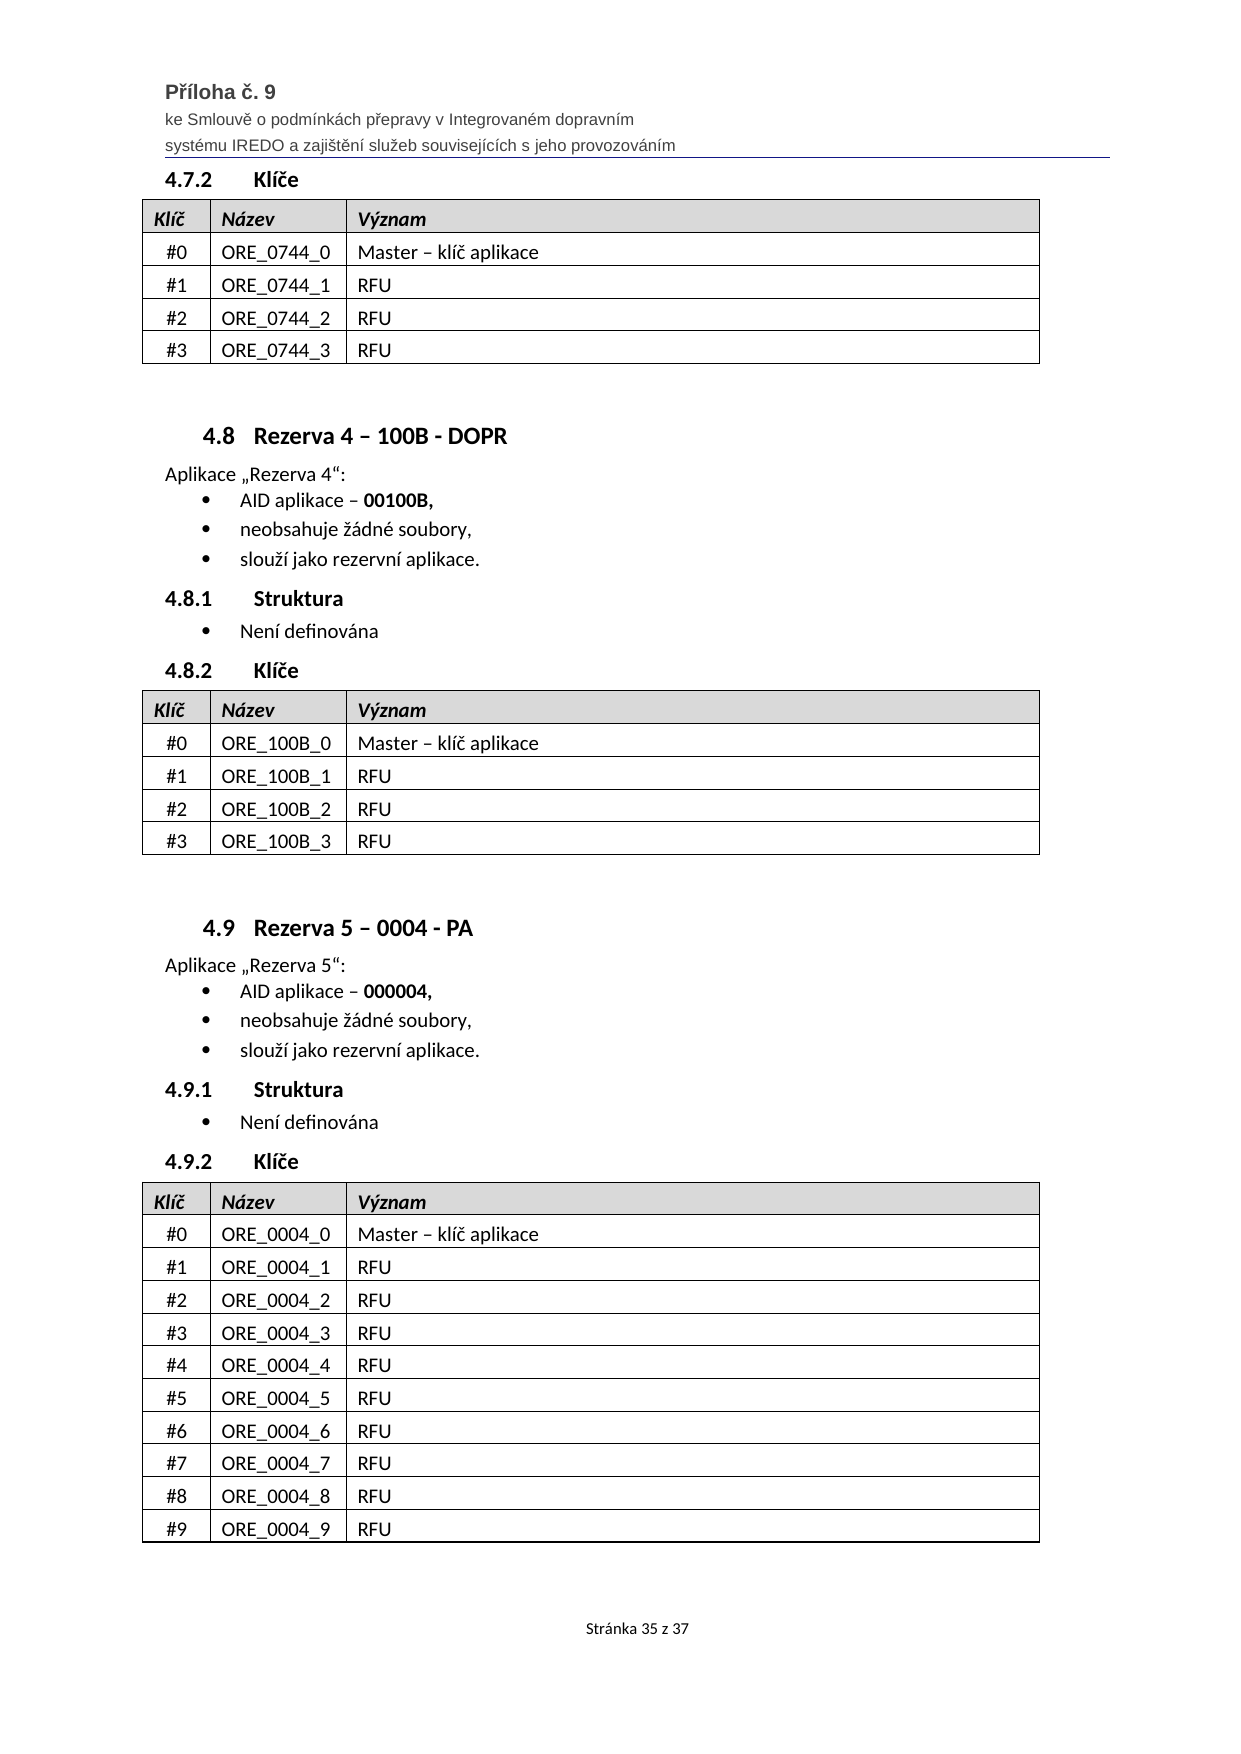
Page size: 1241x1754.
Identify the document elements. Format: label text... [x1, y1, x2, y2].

list neobsahuje žádné soubory, [202, 1008, 1110, 1033]
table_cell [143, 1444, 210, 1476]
subtitle Struktura [165, 1075, 1110, 1103]
list slouží jako rezervní aplikace. [202, 1037, 1110, 1063]
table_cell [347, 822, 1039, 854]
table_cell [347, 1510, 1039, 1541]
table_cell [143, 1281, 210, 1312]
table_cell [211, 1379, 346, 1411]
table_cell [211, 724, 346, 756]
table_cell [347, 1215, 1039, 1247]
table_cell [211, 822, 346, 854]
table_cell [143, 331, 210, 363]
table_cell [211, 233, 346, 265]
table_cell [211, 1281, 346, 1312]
list AID aplikace – 000004, [202, 978, 1110, 1003]
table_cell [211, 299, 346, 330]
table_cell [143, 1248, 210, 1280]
subtitle Klíče [165, 656, 1110, 684]
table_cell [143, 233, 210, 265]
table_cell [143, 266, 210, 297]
subtitle Rezerva 5 – 0004 - PA [203, 912, 1110, 942]
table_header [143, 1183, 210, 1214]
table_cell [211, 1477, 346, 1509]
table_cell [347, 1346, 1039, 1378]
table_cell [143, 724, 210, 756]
list neobsahuje žádné soubory, [202, 516, 1110, 542]
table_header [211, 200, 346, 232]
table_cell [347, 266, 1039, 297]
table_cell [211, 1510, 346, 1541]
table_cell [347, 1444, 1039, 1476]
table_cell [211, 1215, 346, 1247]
text Aplikace „Rezerva 4“: [165, 461, 1110, 487]
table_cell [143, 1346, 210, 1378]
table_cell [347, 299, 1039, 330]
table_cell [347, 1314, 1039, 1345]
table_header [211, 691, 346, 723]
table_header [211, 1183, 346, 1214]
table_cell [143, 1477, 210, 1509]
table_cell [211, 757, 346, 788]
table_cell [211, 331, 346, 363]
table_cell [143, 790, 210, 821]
list Není definována [202, 618, 1110, 644]
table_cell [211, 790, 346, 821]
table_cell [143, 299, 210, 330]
text Aplikace „Rezerva 5“: [165, 953, 1110, 978]
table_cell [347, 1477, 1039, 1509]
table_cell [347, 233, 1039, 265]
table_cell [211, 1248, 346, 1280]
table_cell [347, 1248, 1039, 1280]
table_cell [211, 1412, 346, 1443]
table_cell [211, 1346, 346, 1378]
list Není definována [202, 1109, 1110, 1135]
subtitle Klíče [165, 165, 1110, 193]
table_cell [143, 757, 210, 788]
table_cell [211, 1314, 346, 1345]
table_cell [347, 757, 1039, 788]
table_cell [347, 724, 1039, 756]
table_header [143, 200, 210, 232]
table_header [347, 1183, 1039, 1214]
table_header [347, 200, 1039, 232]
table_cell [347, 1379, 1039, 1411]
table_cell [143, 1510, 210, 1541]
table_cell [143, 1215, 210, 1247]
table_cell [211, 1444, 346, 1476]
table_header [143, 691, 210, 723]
list slouží jako rezervní aplikace. [202, 546, 1110, 571]
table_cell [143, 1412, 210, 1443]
subtitle Rezerva 4 – 100B - DOPR [203, 421, 1110, 451]
list AID aplikace – 00100B, [202, 487, 1110, 512]
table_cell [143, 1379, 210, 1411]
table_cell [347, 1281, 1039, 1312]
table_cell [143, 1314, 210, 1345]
subtitle Struktura [165, 584, 1110, 612]
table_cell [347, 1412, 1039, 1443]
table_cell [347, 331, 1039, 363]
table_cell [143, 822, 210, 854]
subtitle Klíče [165, 1147, 1110, 1175]
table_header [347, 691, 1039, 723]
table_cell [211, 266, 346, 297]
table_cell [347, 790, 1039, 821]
